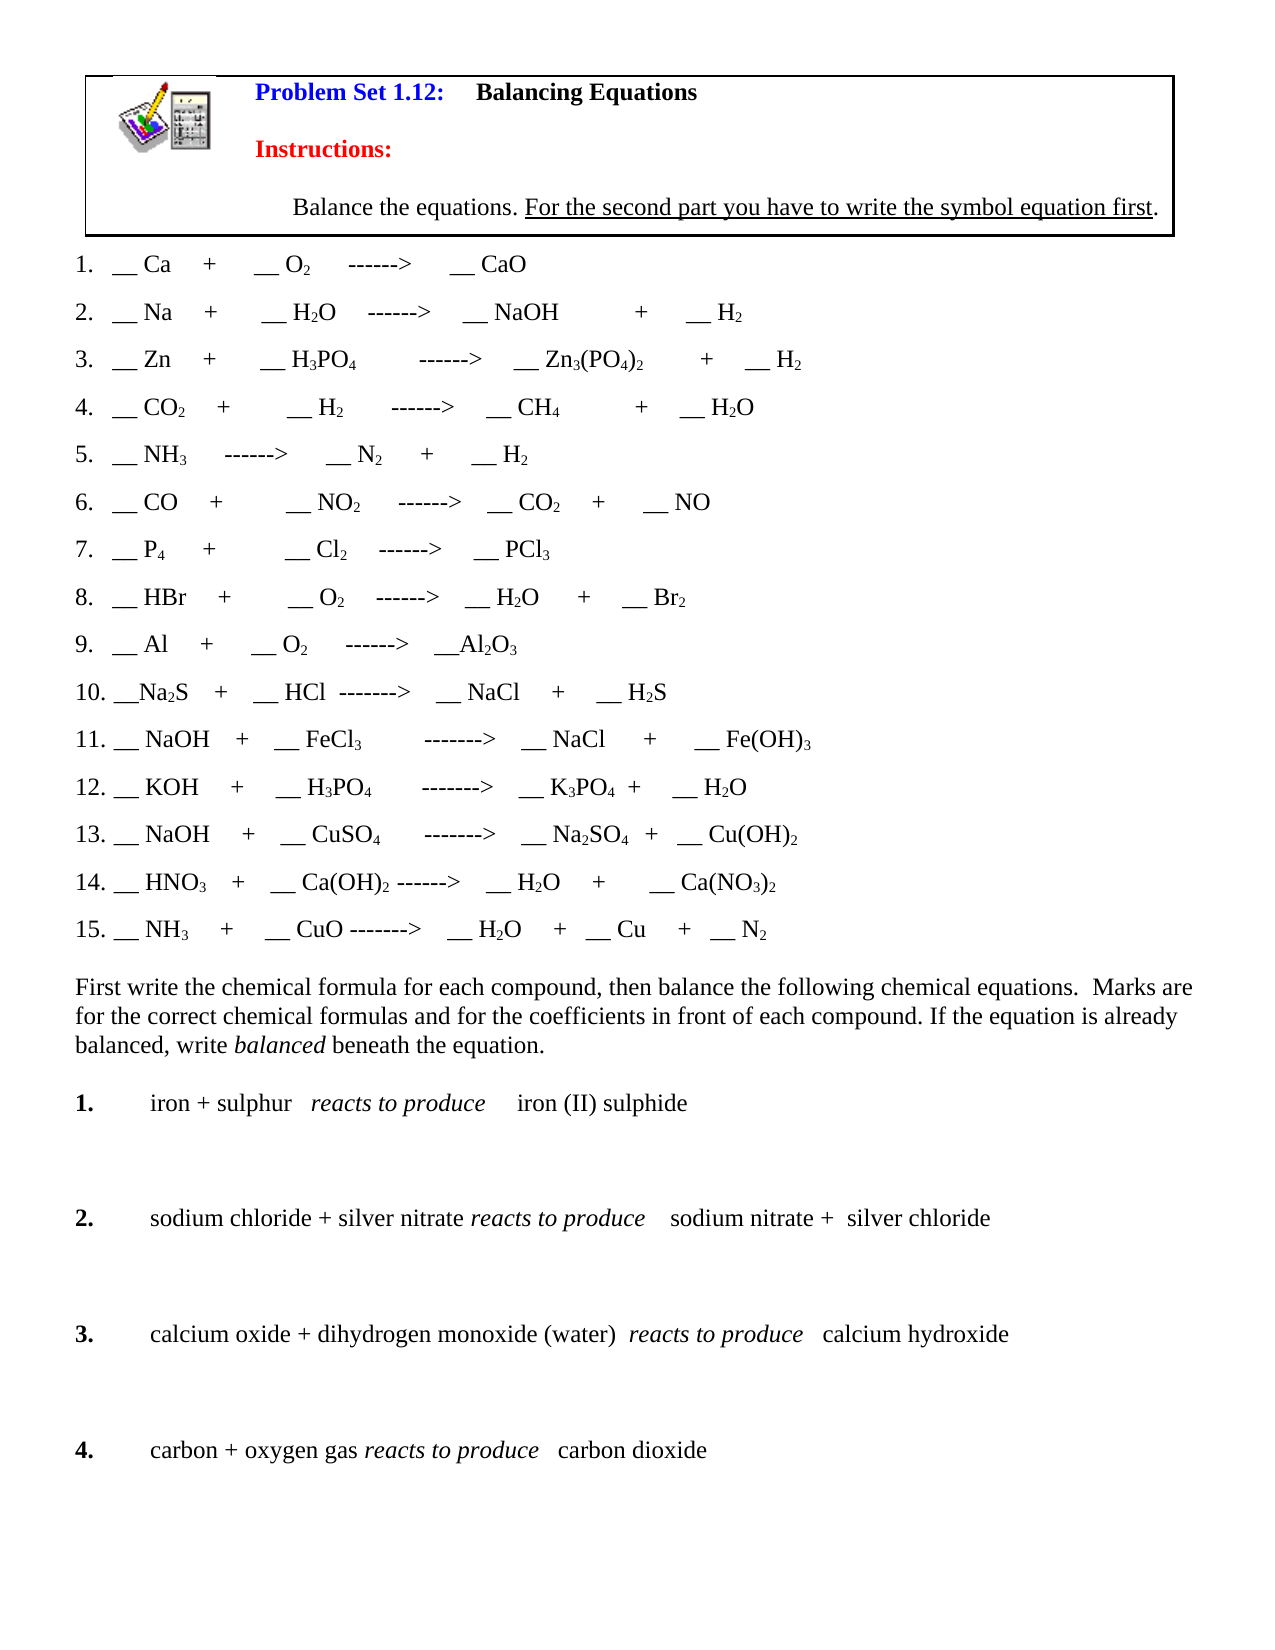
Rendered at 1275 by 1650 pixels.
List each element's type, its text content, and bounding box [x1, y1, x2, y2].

text 8. __ HBr + __ O2 ------> __ H2O + __ Br2 [75, 582, 1200, 611]
text 3. calcium oxide + dihydrogen monoxide (water) reacts to produce calcium hydroxide [75, 1319, 1200, 1348]
text 11. __ NaOH + __ FeCl3 -------> __ NaCl + __ Fe(OH)3 [75, 724, 1200, 753]
text 12. __ KOH + __ H3PO4 -------> __ K3PO4 + __ H2O [75, 772, 1200, 801]
text 7. __ P4 + __ Cl2 ------> __ PCl3 [75, 534, 1200, 563]
text 13. __ NaOH + __ CuSO4 -------> __ Na2SO4 + __ Cu(OH)2 [75, 819, 1200, 848]
picture [113, 76, 217, 156]
table_header [86, 77, 244, 234]
text 9. __ Al + __ O2 ------> __Al2O3 [75, 629, 1200, 658]
text 2. sodium chloride + silver nitrate reacts to produce sodium nitrate + silver chloride [75, 1203, 1200, 1232]
text 1. __ Ca + __ O2 ------> __ CaO [75, 249, 1200, 278]
text 6. __ CO + __ NO2 ------> __ CO2 + __ NO [75, 487, 1200, 516]
text 4. __ CO2 + __ H2 ------> __ CH4 + __ H2O [75, 392, 1200, 421]
text 3. __ Zn + __ H3PO4 ------> __ Zn3(PO4)2 + __ H2 [75, 344, 1200, 373]
text 4. carbon + oxygen gas reacts to produce carbon dioxide [75, 1435, 1200, 1464]
text 2. __ Na + __ H2O ------> __ NaOH + __ H2 [75, 297, 1200, 326]
text First write the chemical formula for each compound, then balance the following chemical equations. Marks are for the correct chemical formulas and for the coefficients in front of each compound. If the equation is already balanced, write balanced beneath the equation. [75, 972, 1200, 1058]
text 14. __ HNO3 + __ Ca(OH)2 ------> __ H2O + __ Ca(NO3)2 [75, 867, 1200, 896]
text 10. __Na2S + __ HCl -------> __ NaCl + __ H2S [75, 677, 1200, 706]
table_header Problem Set 1.12: Balancing Equations Instructions: Balance the equations. For the second part you have to write the symbol equation first. [244, 77, 1172, 234]
text 1. iron + sulphur reacts to produce iron (II) sulphide [75, 1088, 1200, 1116]
text 5. __ NH3 ------> __ N2 + __ H2 [75, 439, 1200, 468]
text 15. __ NH3 + __ CuO -------> __ H2O + __ Cu + __ N2 [75, 914, 1200, 943]
